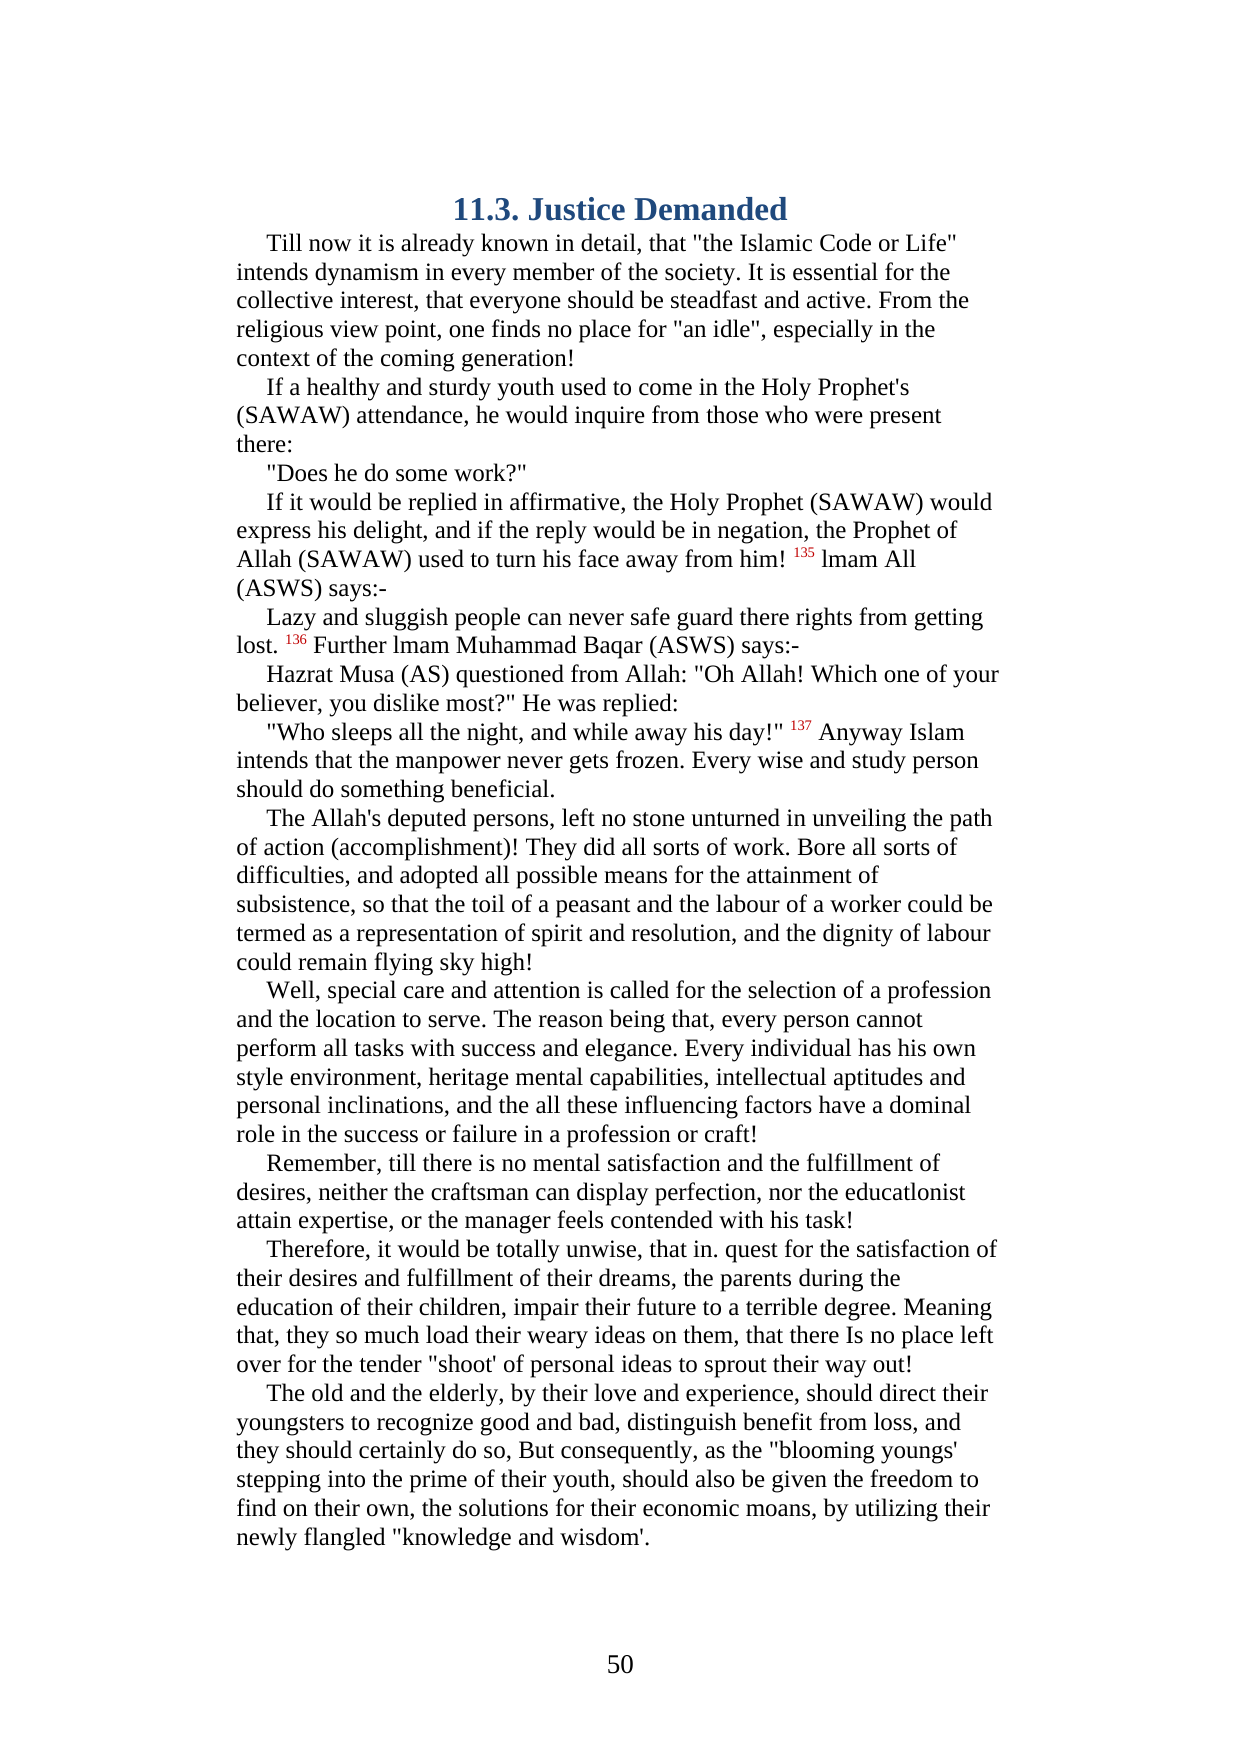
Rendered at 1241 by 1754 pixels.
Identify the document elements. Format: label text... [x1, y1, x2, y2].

text Lazy and sluggish people can never safe guard there rights from getting lost. 136 Further lmam Muhammad Baqar (ASWS) says:- [236, 602, 1004, 659]
text Well, special care and attention is called for the selection of a profession and the location to serve. The reason being that, every person cannot perform all tasks with success and elegance. Every individual has his own style environment, heritage mental capabilities, intellectual aptitudes and personal inclinations, and the all these influencing factors have a dominal role in the success or failure in a profession or craft! [236, 976, 1004, 1148]
text If it would be replied in affirmative, the Holy Prophet (SAWAW) would express his delight, and if the reply would be in negation, the Prophet of Allah (SAWAW) used to turn his face away from him! 135 lmam All (ASWS) says:- [236, 487, 1004, 602]
text Hazrat Musa (AS) questioned from Allah: "Oh Allah! Which one of your believer, you dislike most?" He was replied: [236, 659, 1004, 717]
text The Allah's deputed persons, left no stone unturned in unveiling the path of action (accomplishment)! They did all sorts of work. Bore all sorts of difficulties, and adopted all possible means for the attainment of subsistence, so that the toil of a peasant and the labour of a worker could be termed as a representation of spirit and resolution, and the dignity of labour could remain flying sky high! [236, 803, 1004, 976]
text If a healthy and sturdy youth used to come in the Holy Prophet's (SAWAW) attendance, he would inquire from those who were present there: [236, 372, 1004, 458]
text The old and the elderly, by their love and experience, should direct their youngsters to recognize good and bad, distinguish benefit from loss, and they should certainly do so, But consequently, as the "blooming youngs' stepping into the prime of their youth, should also be given the freedom to find on their own, the solutions for their economic moans, by utilizing their newly flangled "knowledge and wisdom'. [236, 1378, 1004, 1551]
text "Who sleeps all the night, and while away his day!" 137 Anyway Islam intends that the manpower never gets frozen. Every wise and study person should do something beneficial. [236, 717, 1004, 803]
text "Does he do some work?" [236, 458, 1004, 487]
text Therefore, it would be totally unwise, that in. quest for the satisfaction of their desires and fulfillment of their dreams, the parents during the education of their children, impair their future to a terrible degree. Meaning that, they so much load their weary ideas on them, that there Is no place left over for the tender "shoot' of personal ideas to sprout their way out! [236, 1234, 1004, 1378]
text Remember, till there is no mental satisfaction and the fulfillment of desires, neither the craftsman can display perfection, nor the educatlonist attain expertise, or the manager feels contended with his task! [236, 1148, 1004, 1234]
text Till now it is already known in detail, that "the Islamic Code or Life" intends dynamism in every member of the society. It is essential for the collective interest, that everyone should be steadfast and active. From the religious view point, one finds no place for "an idle", especially in the context of the coming generation! [236, 228, 1004, 372]
subtitle 11.3. Justice Demanded [236, 190, 1004, 228]
